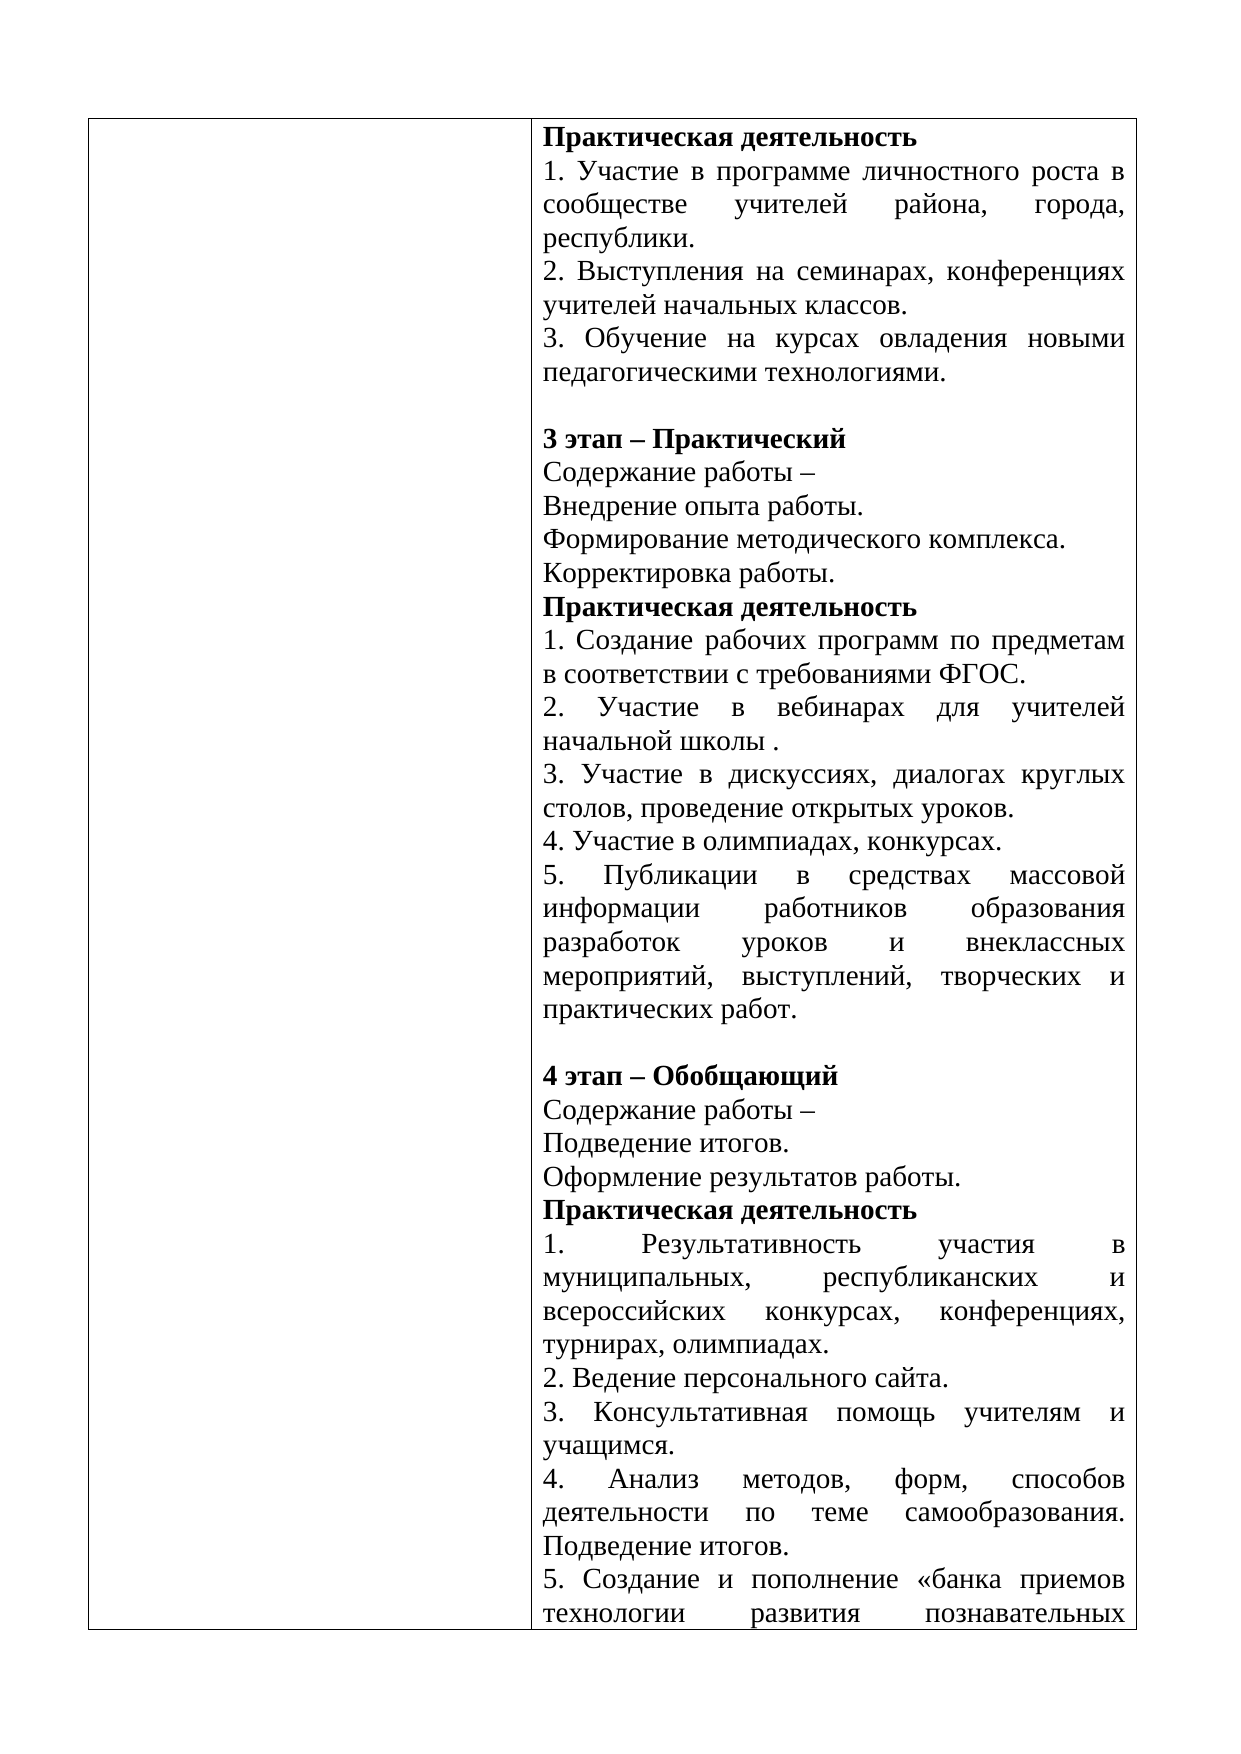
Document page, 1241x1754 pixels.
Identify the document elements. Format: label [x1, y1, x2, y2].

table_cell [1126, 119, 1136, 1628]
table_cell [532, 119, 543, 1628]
table_cell [89, 119, 531, 1628]
